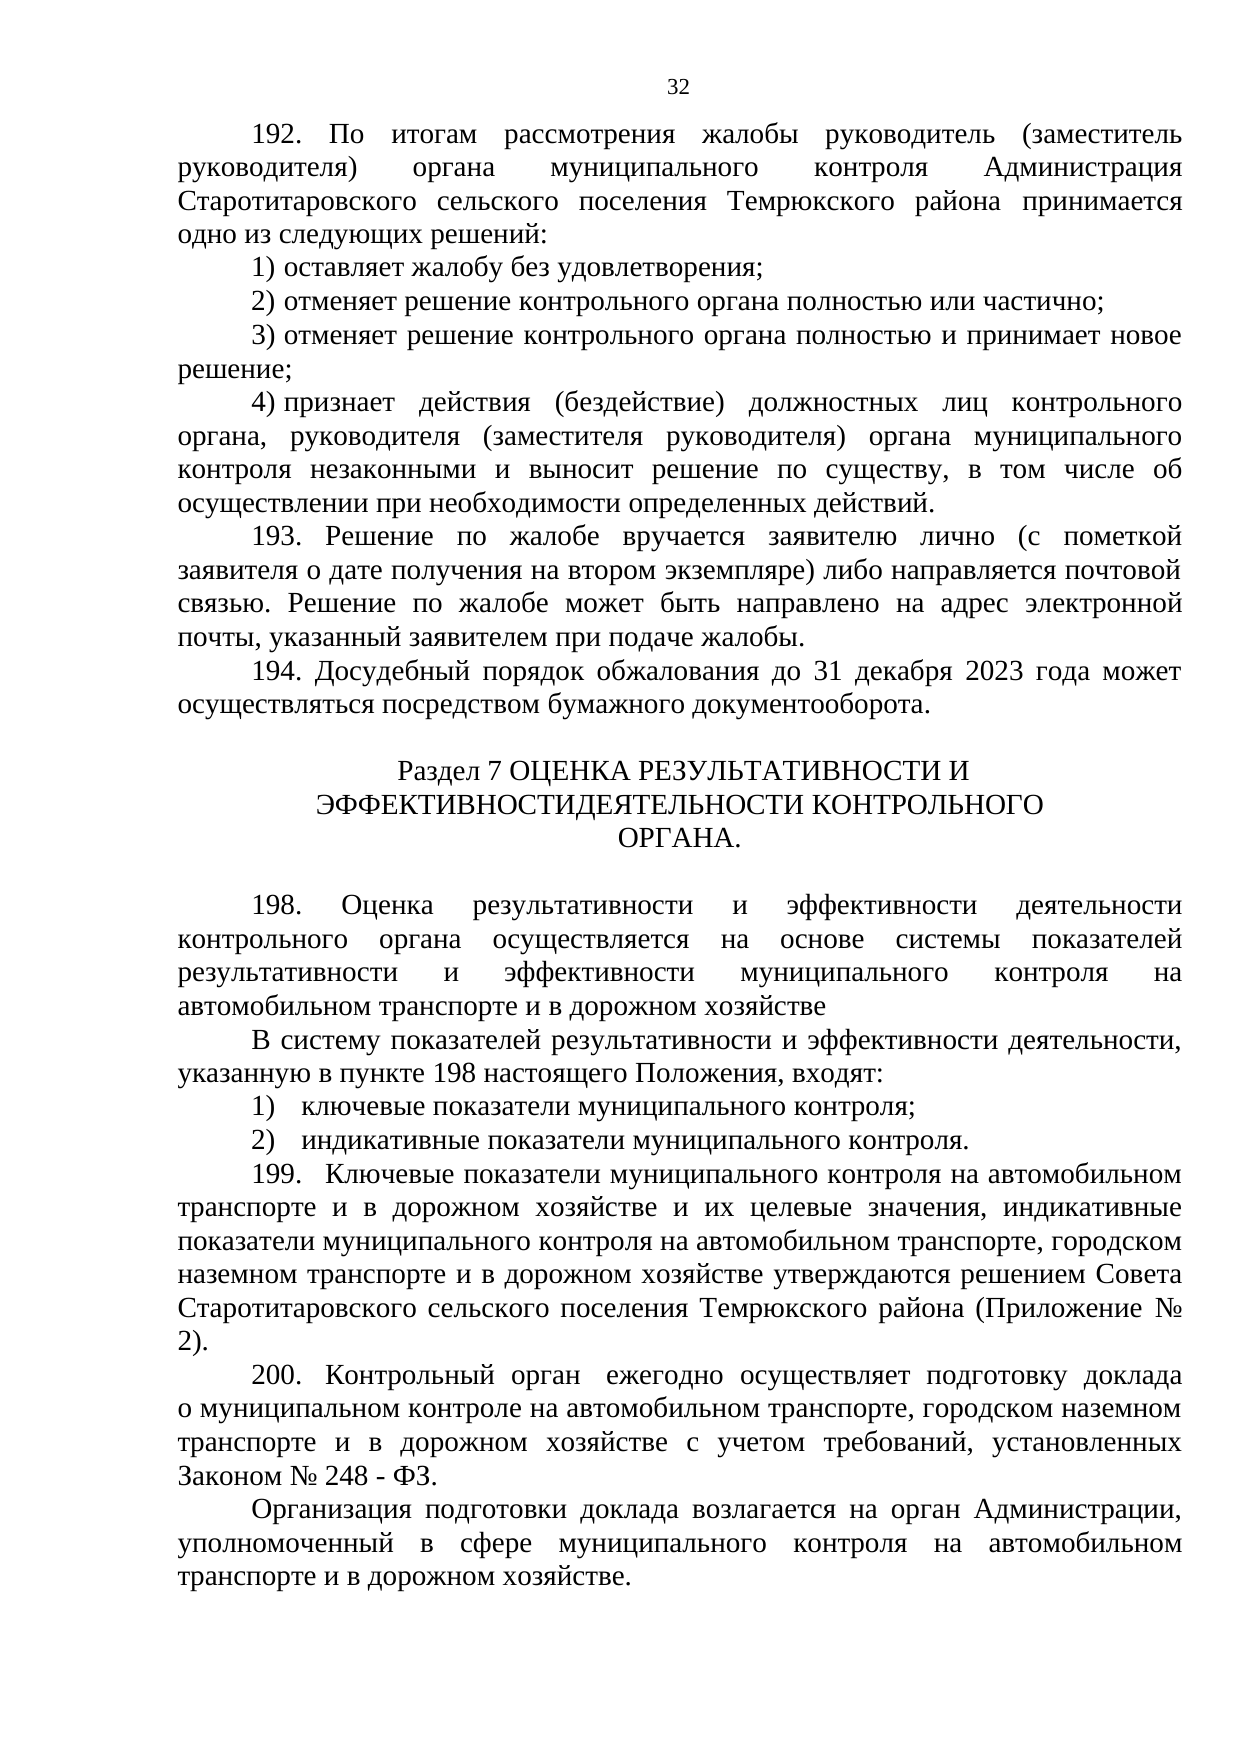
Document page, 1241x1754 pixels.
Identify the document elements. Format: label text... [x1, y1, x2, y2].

list Ключевые показатели муниципального контроля на автомобильном транспорте и в дорожном хозяйстве и их целевые значения, индикативные показатели муниципального контроля на автомобильном транспорте, городском наземном транспорте и в дорожном хозяйстве утверждаются решением Совета Старотитаровского сельского поселения Темрюкского района (Приложение № 2). [177, 1156, 1182, 1357]
list Оценка результативности и эффективности деятельности контрольного органа осуществляется на основе системы показателей результативности и эффективности муниципального контроля на автомобильном транспорте и в дорожном хозяйстве [177, 887, 1182, 1022]
list отменяет решение контрольного органа полностью или частично; [251, 284, 1194, 317]
text В систему показателей результативности и эффективности деятельности, указанную в пункте 198 настоящего Положения, входят: [177, 1022, 1182, 1089]
list Досудебный порядок обжалования до 31 декабря 2023 года может осуществляться посредством бумажного документооборота. [177, 653, 1182, 720]
list Контрольный орган ежегодно осуществляет подготовку доклада о муниципальном контроле на автомобильном транспорте, городском наземном транспорте и в дорожном хозяйстве с учетом требований, установленных Законом № 248 - ФЗ. [177, 1357, 1182, 1491]
list признает действия (бездействие) должностных лиц контрольного органа, руководителя (заместителя руководителя) органа муниципального контроля незаконными и выносит решение по существу, в том числе об осуществлении при необходимости определенных действий. [177, 384, 1182, 518]
list Решение по жалобе вручается заявителю лично (с пометкой заявителя о дате получения на втором экземпляре) либо направляется почтовой связью. Решение по жалобе может быть направлено на адрес электронной почты, указанный заявителем при подаче жалобы. [177, 518, 1182, 653]
text Организация подготовки доклада возлагается на орган Администрации, уполномоченный в сфере муниципального контроля на автомобильном транспорте и в дорожном хозяйстве. [177, 1491, 1182, 1592]
list индикативные показатели муниципального контроля. [251, 1122, 1194, 1156]
text Раздел 7 ОЦЕНКА РЕЗУЛЬТАТИВНОСТИ И ЭФФЕКТИВНОСТИДЕЯТЕЛЬНОСТИ КОНТРОЛЬНОГО ОРГАНА. [250, 753, 1109, 854]
list отменяет решение контрольного органа полностью и принимает новое решение; [177, 317, 1182, 384]
list оставляет жалобу без удовлетворения; [251, 250, 1194, 284]
list ключевые показатели муниципального контроля; [251, 1089, 1194, 1122]
list По итогам рассмотрения жалобы руководитель (заместитель руководителя) органа муниципального контроля Администрация Старотитаровского сельского поселения Темрюкского района принимается одно из следующих решений: [177, 116, 1182, 250]
